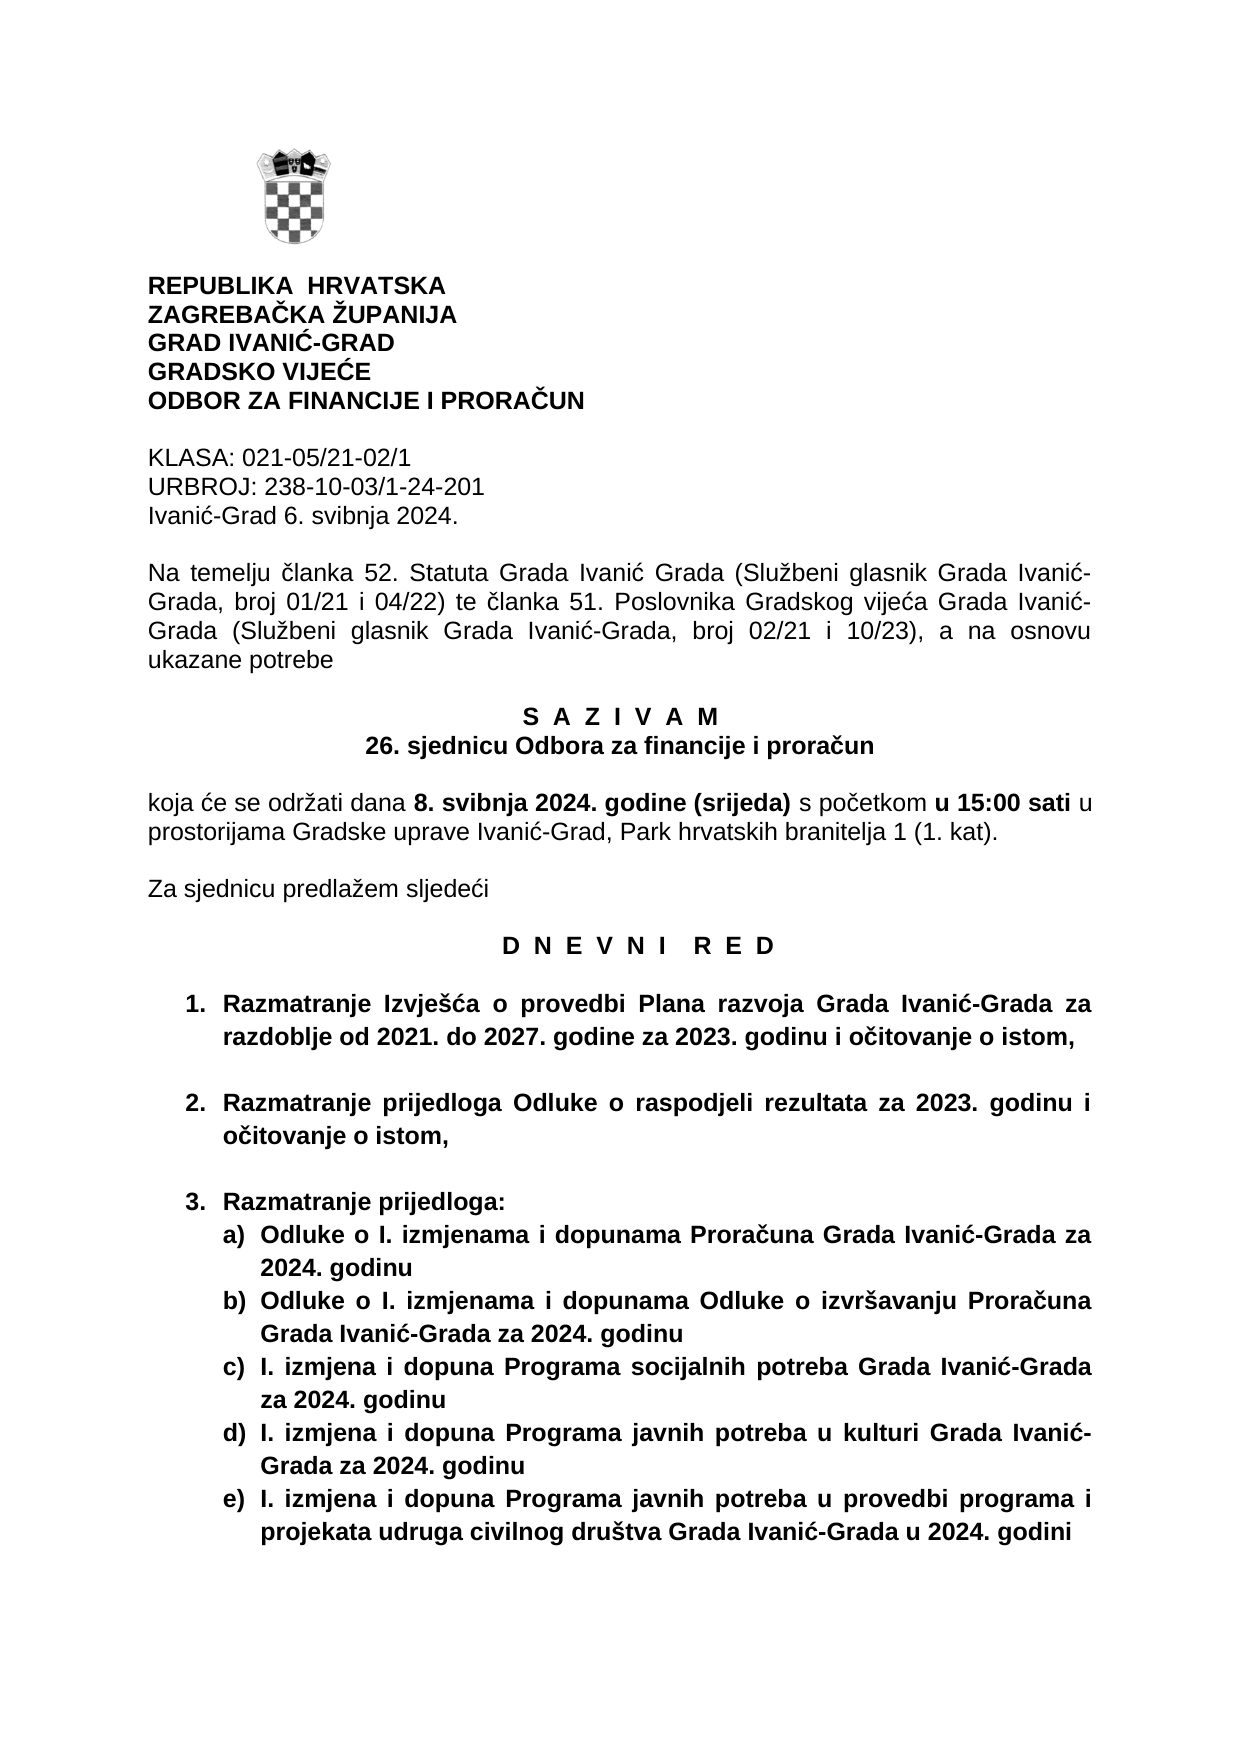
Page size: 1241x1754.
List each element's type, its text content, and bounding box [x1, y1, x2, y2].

text ZAGREBAČKA ŽUPANIJA [148, 299, 1093, 328]
text GRAD IVANIĆ-GRAD [148, 328, 1093, 357]
text Za sjednicu predlažem sljedeći [148, 874, 1093, 903]
list I. izmjena i dopuna Programa socijalnih potreba Grada Ivanić-Grada za 2024. godinu [223, 1352, 1093, 1414]
text REPUBLIKA HRVATSKA [148, 271, 1093, 299]
list I. izmjena i dopuna Programa javnih potreba u kulturi Grada Ivanić-Grada za 2024. godinu [223, 1418, 1093, 1480]
list Razmatranje Izvješća o provedbi Plana razvoja Grada Ivanić-Grada za razdoblje od 2021. do 2027. godine za 2023. godinu i očitovanje o istom, [185, 989, 1093, 1051]
list Odluke o I. izmjenama i dopunama Proračuna Grada Ivanić-Grada za 2024. godinu [223, 1220, 1093, 1282]
text GRADSKO VIJEĆE [148, 357, 1093, 386]
list Razmatranje prijedloga: [185, 1187, 1093, 1216]
text S A Z I V A M [148, 702, 1093, 731]
text KLASA: 021-05/21-02/1 [148, 443, 1093, 472]
text Na temelju članka 52. Statuta Grada Ivanić Grada (Službeni glasnik Grada Ivanić-Grada, broj 01/21 i 04/22) te članka 51. Poslovnika Gradskog vijeća Grada Ivanić-Grada (Službeni glasnik Grada Ivanić-Grada, broj 02/21 i 10/23), a na osnovu ukazane potrebe [148, 558, 1093, 673]
list Odluke o I. izmjenama i dopunama Odluke o izvršavanju Proračuna Grada Ivanić-Grada za 2024. godinu [223, 1286, 1093, 1348]
text URBROJ: 238-10-03/1-24-201 [148, 472, 1093, 501]
text Ivanić-Grad 6. svibnja 2024. [148, 501, 1093, 529]
text koja će se održati dana 8. svibnja 2024. godine (srijeda) s početkom u 15:00 sati u prostorijama Gradske uprave Ivanić-Grad, Park hrvatskih branitelja 1 (1. kat). [148, 788, 1093, 846]
list I. izmjena i dopuna Programa javnih potreba u provedbi programa i projekata udruga civilnog društva Grada Ivanić-Grada u 2024. godini [223, 1484, 1093, 1546]
text D N E V N I R E D [148, 931, 1093, 960]
picture [256, 147, 332, 245]
text ODBOR ZA FINANCIJE I PRORAČUN [148, 386, 1093, 414]
list Razmatranje prijedloga Odluke o raspodjeli rezultata za 2023. godinu i očitovanje o istom, [185, 1088, 1093, 1150]
text 26. sjednicu Odbora za financije i proračun [148, 731, 1093, 759]
